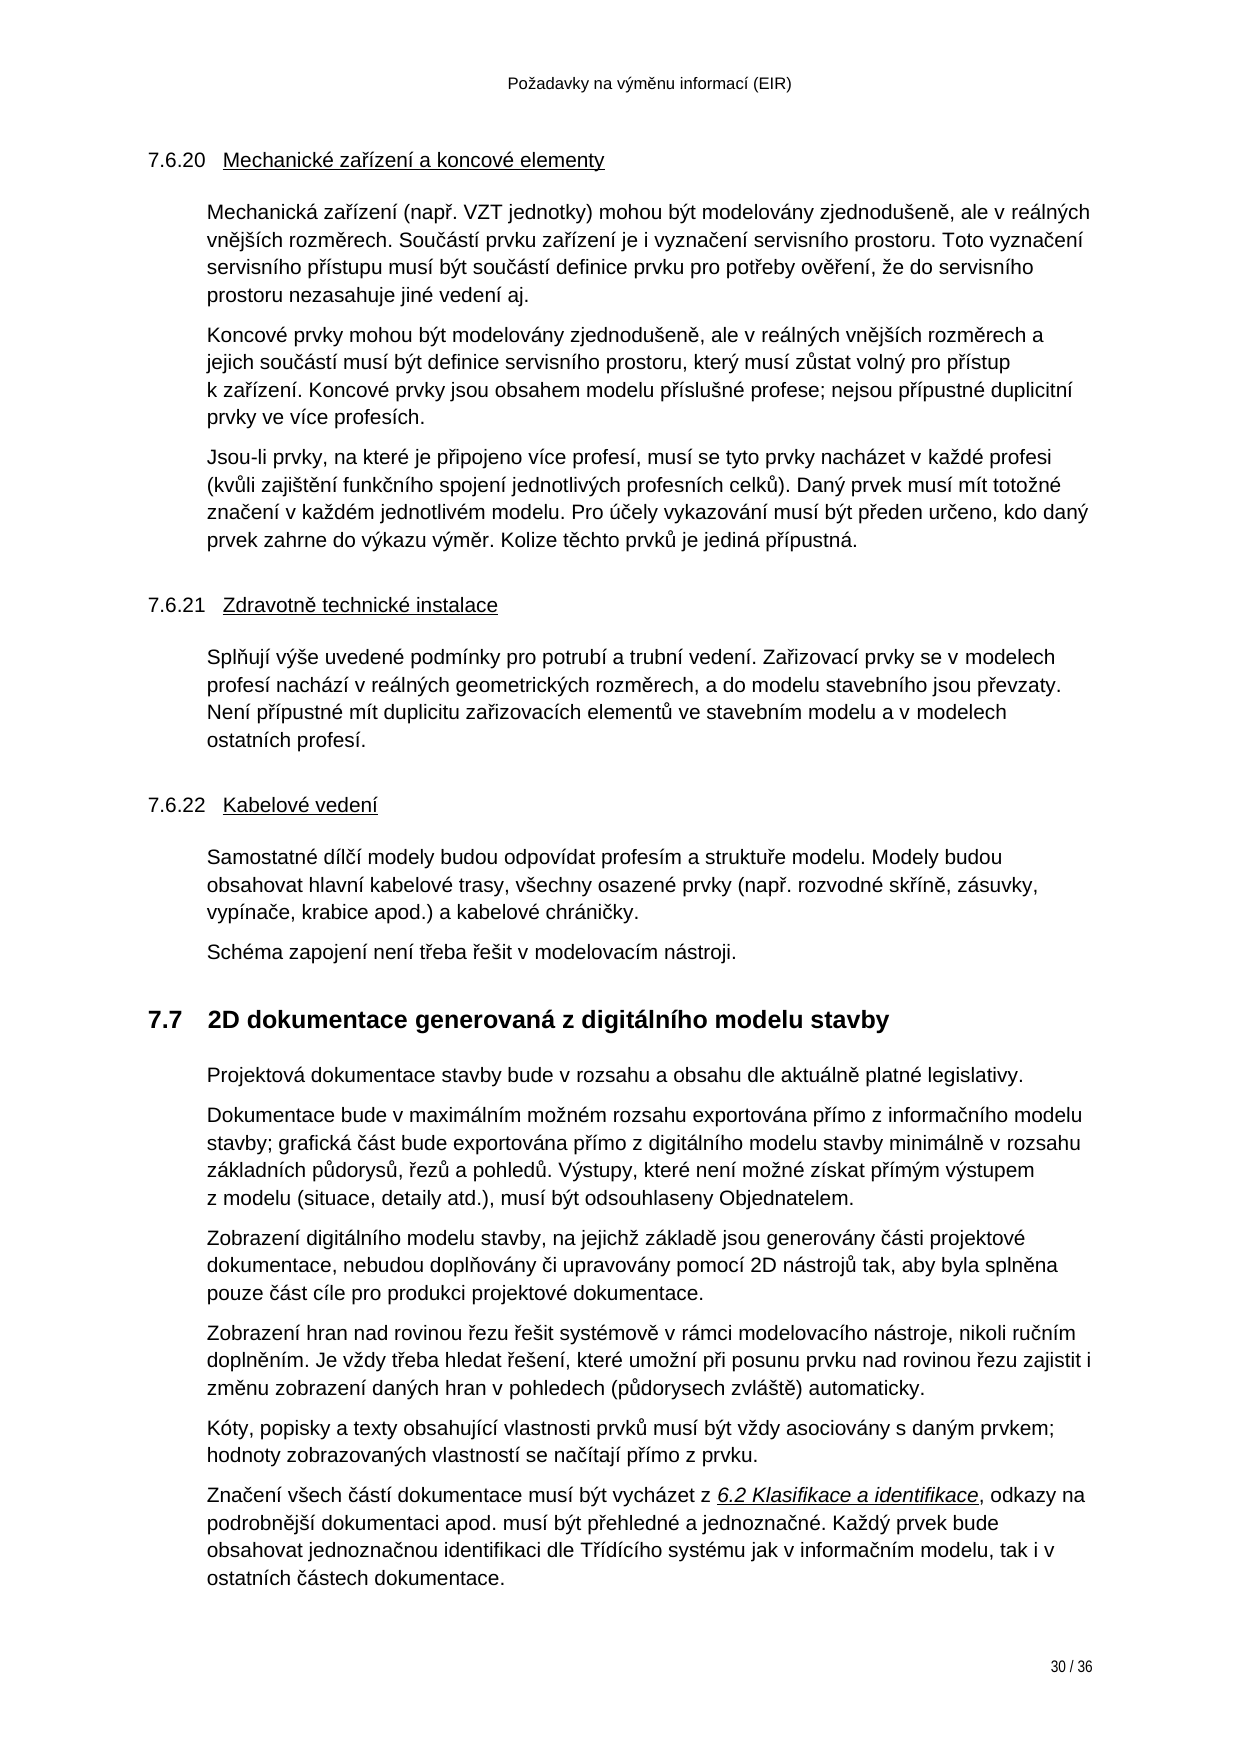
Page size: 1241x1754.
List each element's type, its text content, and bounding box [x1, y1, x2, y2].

text Koncové prvky mohou být modelovány zjednodušeně, ale v reálných vnějších rozměrech a jejich součástí musí být definice servisního prostoru, který musí zůstat volný pro přístup k zařízení. Koncové prvky jsou obsahem modelu příslušné profese; nejsou přípustné duplicitní prvky ve více profesích. [207, 323, 1093, 429]
text Jsou-li prvky, na které je připojeno více profesí, musí se tyto prvky nacházet v každé profesi (kvůli zajištění funkčního spojení jednotlivých profesních celků). Daný prvek musí mít totožné značení v každém jednotlivém modelu. Pro účely vykazování musí být předen určeno, kdo daný prvek zahrne do výkazu výměr. Kolize těchto prvků je jediná přípustná. [207, 445, 1093, 552]
text Mechanická zařízení (např. VZT jednotky) mohou být modelovány zjednodušeně, ale v reálných vnějších rozměrech. Součástí prvku zařízení je i vyznačení servisního prostoru. Toto vyznačení servisního přístupu musí být součástí definice prvku pro potřeby ověření, že do servisního prostoru nezasahuje jiné vedení aj. [207, 200, 1093, 307]
subtitle Kabelové vedení [148, 793, 1093, 817]
subtitle Mechanické zařízení a koncové elementy [148, 148, 1093, 172]
text Zobrazení hran nad rovinou řezu řešit systémově v rámci modelovacího nástroje, nikoli ručním doplněním. Je vždy třeba hledat řešení, které umožní při posunu prvku nad rovinou řezu zajistit i změnu zobrazení daných hran v pohledech (půdorysech zvláště) automaticky. [207, 1321, 1093, 1399]
subtitle 2D dokumentace generovaná z digitálního modelu stavby [148, 1005, 1093, 1034]
text Schéma zapojení není třeba řešit v modelovacím nástroji. [207, 940, 1093, 964]
text Splňují výše uvedené podmínky pro potrubí a trubní vedení. Zařizovací prvky se v modelech profesí nachází v reálných geometrických rozměrech, a do modelu stavebního jsou převzaty. Není přípustné mít duplicitu zařizovacích elementů ve stavebním modelu a v modelech ostatních profesí. [207, 645, 1093, 752]
text Kóty, popisky a texty obsahující vlastnosti prvků musí být vždy asociovány s daným prvkem; hodnoty zobrazovaných vlastností se načítají přímo z prvku. [207, 1416, 1093, 1467]
text Zobrazení digitálního modelu stavby, na jejichž základě jsou generovány části projektové dokumentace, nebudou doplňovány či upravovány pomocí 2D nástrojů tak, aby byla splněna pouze část cíle pro produkci projektové dokumentace. [207, 1226, 1093, 1304]
text Dokumentace bude v maximálním možném rozsahu exportována přímo z informačního modelu stavby; grafická část bude exportována přímo z digitálního modelu stavby minimálně v rozsahu základních půdorysů, řezů a pohledů. Výstupy, které není možné získat přímým výstupem z modelu (situace, detaily atd.), musí být odsouhlaseny Objednatelem. [207, 1103, 1093, 1209]
text Značení všech částí dokumentace musí být vycházet z 6.2 Klasifikace a identifikace, odkazy na podrobnější dokumentaci apod. musí být přehledné a jednoznačné. Každý prvek bude obsahovat jednoznačnou identifikaci dle Třídícího systému jak v informačním modelu, tak i v ostatních částech dokumentace. [207, 1483, 1093, 1589]
subtitle Zdravotně technické instalace [148, 593, 1093, 617]
text Samostatné dílčí modely budou odpovídat profesím a struktuře modelu. Modely budou obsahovat hlavní kabelové trasy, všechny osazené prvky (např. rozvodné skříně, zásuvky, vypínače, krabice apod.) a kabelové chráničky. [207, 845, 1093, 924]
text Projektová dokumentace stavby bude v rozsahu a obsahu dle aktuálně platné legislativy. [207, 1063, 1093, 1087]
